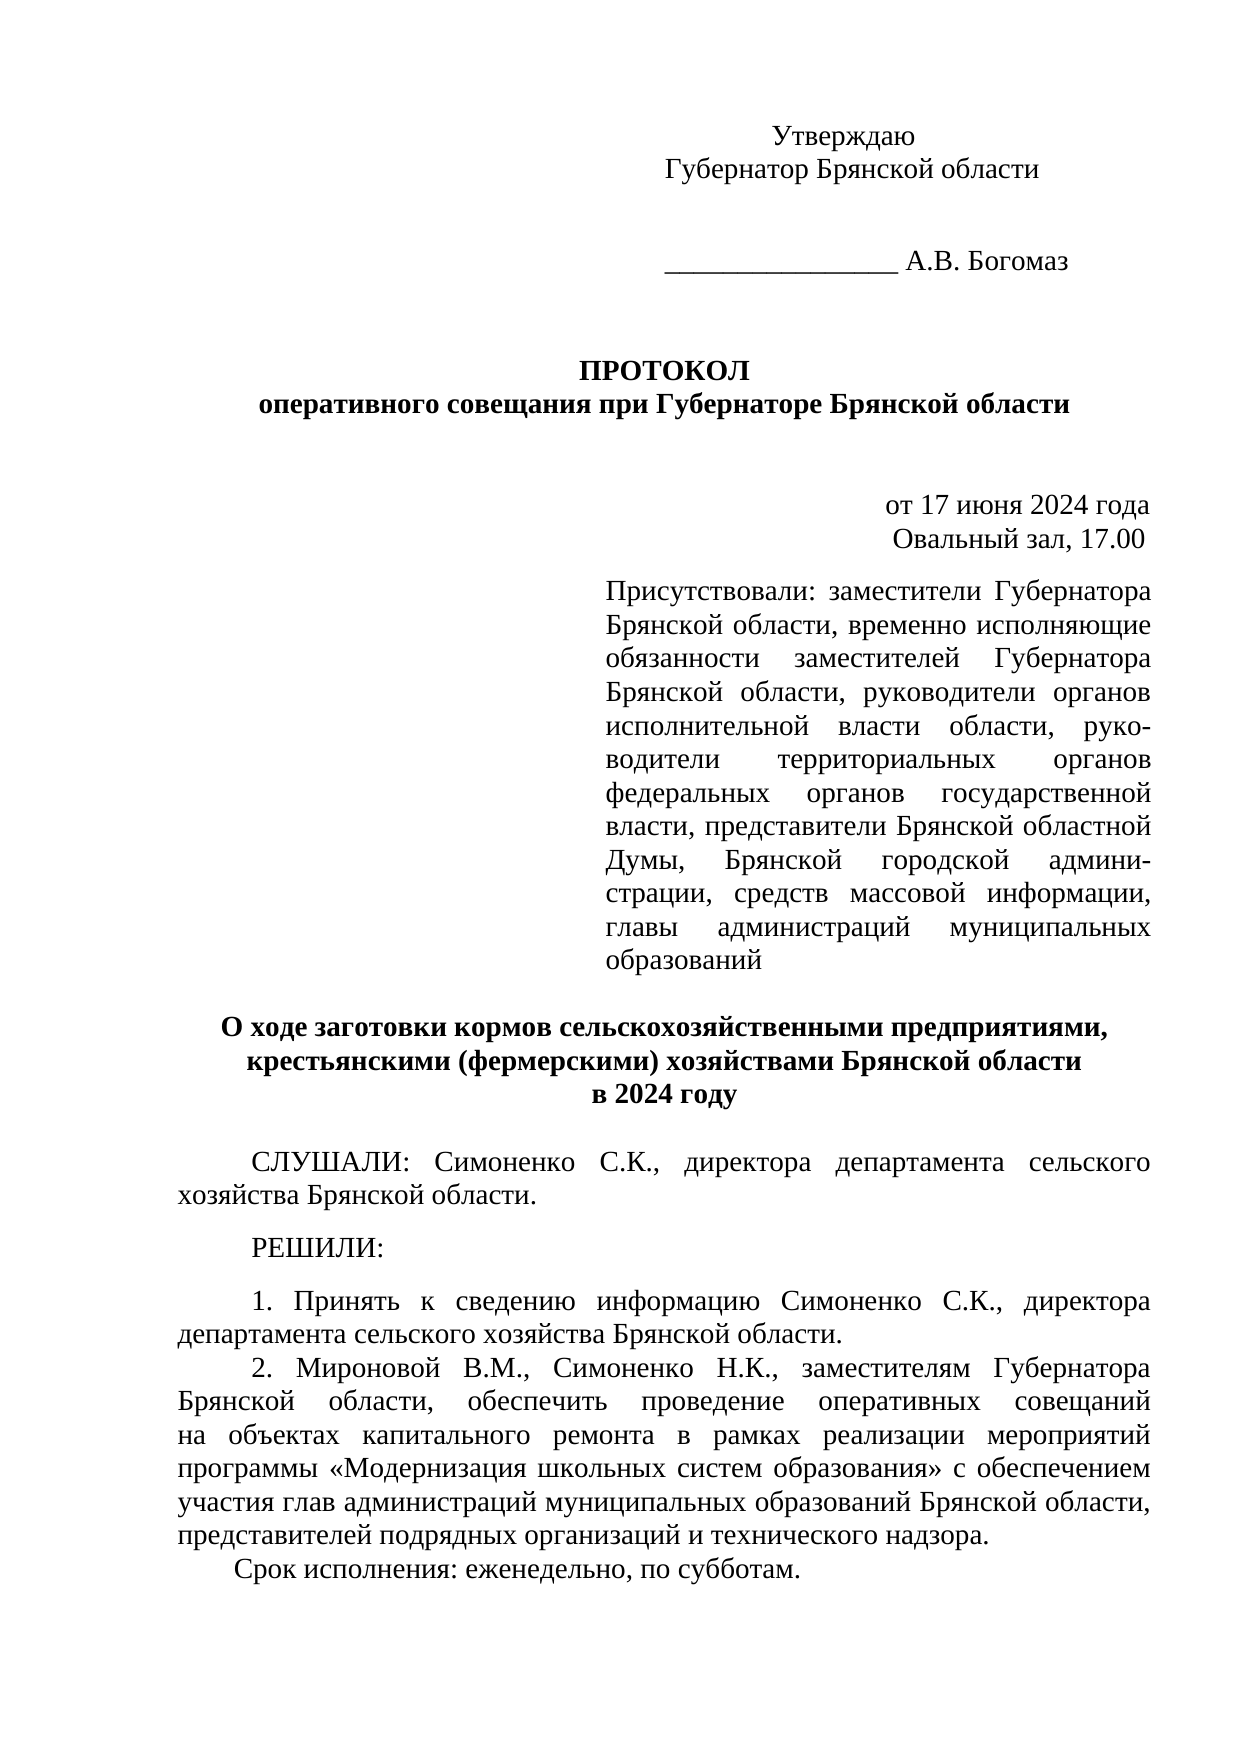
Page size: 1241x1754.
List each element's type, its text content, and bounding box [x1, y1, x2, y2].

text Присутствовали: заместители Губернатора Брянской области, временно исполняющие обязанности заместителей Губернатора Брянской области, руководители органов исполнительной власти области, руко- водители территориальных органов федеральных органов государственной власти, представители Брянской областной Думы, Брянской городской админи-страции, средств массовой информации, главы администраций муниципальных образований [605, 573, 1152, 976]
text Овальный зал, 17.00 [767, 521, 1152, 554]
text Срок исполнения: еженедельно, по субботам. [177, 1551, 1152, 1584]
text Утверждаю [177, 118, 1152, 152]
text ________________ А.В. Богомаз [664, 219, 1152, 276]
text 1. Принять к сведению информацию Симоненко С.К., директора департамента сельского хозяйства Брянской области. [177, 1283, 1152, 1350]
text в 2024 году [177, 1077, 1152, 1110]
text СЛУШАЛИ: Симоненко С.К., директора департамента сельского хозяйства Брянской области. [177, 1144, 1152, 1211]
text 2. Мироновой В.М., Симоненко Н.К., заместителям Губернатора Брянской области, обеспечить проведение оперативных совещаний на объектах капитального ремонта в рамках реализации мероприятий программы «Модернизация школьных систем образования» с обеспечением участия глав администраций муниципальных образований Брянской области, представителей подрядных организаций и технического надзора. [177, 1350, 1152, 1551]
text О ходе заготовки кормов сельскохозяйственными предприятиями, крестьянскими (фермерскими) хозяйствами Брянской области [177, 1009, 1152, 1077]
text от 17 июня 2024 года [177, 487, 1152, 521]
text Губернатор Брянской области [664, 152, 1167, 185]
text ПРОТОКОЛ [177, 353, 1152, 387]
text оперативного совещания при Губернаторе Брянской области [177, 387, 1152, 420]
text РЕШИЛИ: [177, 1230, 1152, 1263]
